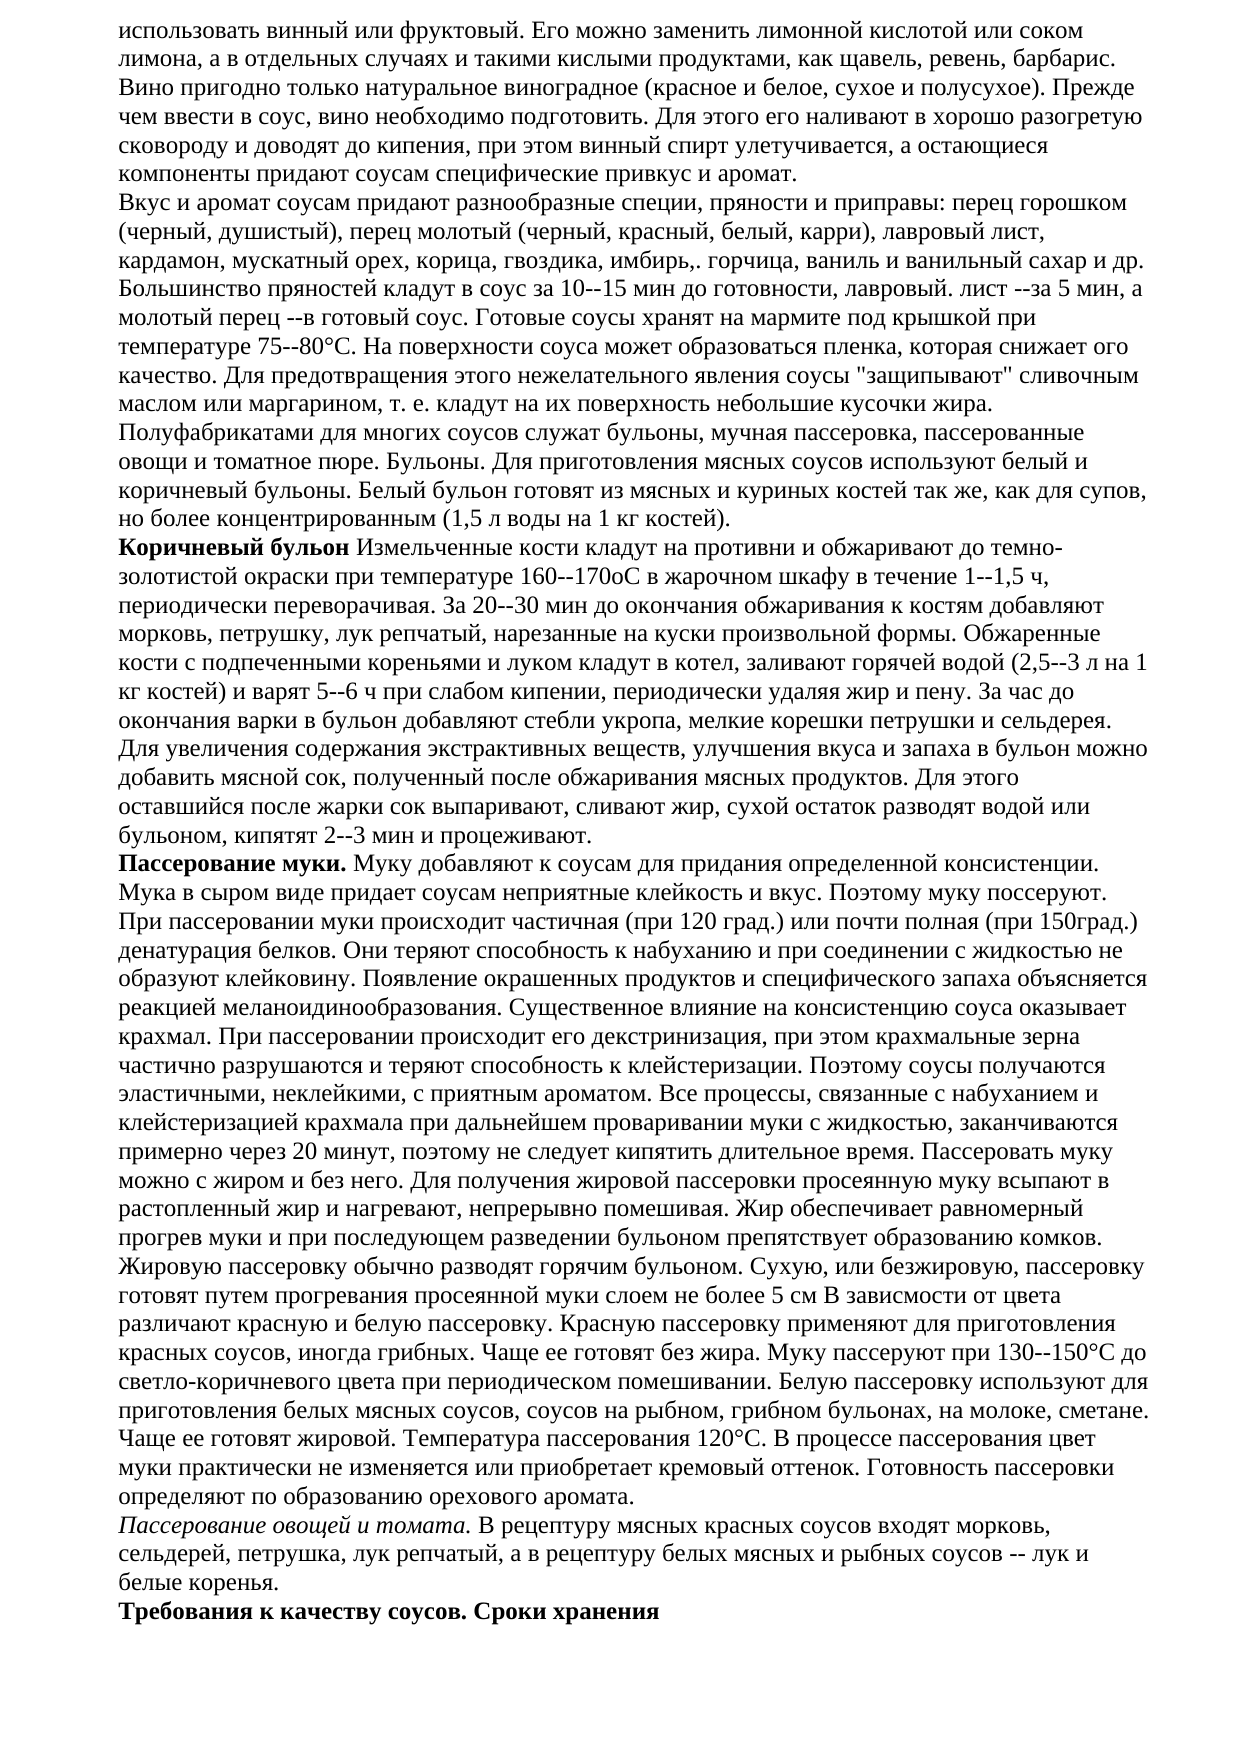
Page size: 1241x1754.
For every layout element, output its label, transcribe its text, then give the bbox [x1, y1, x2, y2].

text Вкус и аромат соусам придают разнообразные специи, пряности и приправы: перец горошком (черный, душистый), перец молотый (черный, красный, белый, карри), лавровый лист, кардамон, мускатный орех, корица, гвоздика, имбирь,. горчица, ваниль и ванильный сахар и др. Большинство пряностей кладут в соус за 10--15 мин до готовности, лавровый. лист --за 5 мин, а молотый перец --в готовый соус. Готовые соусы хранят на мармите под крышкой при температуре 75--80°С. На поверхности соуса может образоваться пленка, которая снижает ого качество. Для предотвращения этого нежелательного явления соусы "защипывают" сливочным маслом или маргарином, т. е. кладут на их поверхность небольшие кусочки жира. Полуфабрикатами для многих соусов служат бульоны, мучная пассеровка, пассерованные овощи и томатное пюре. Бульоны. Для приготовления мясных соусов используют белый и коричневый бульоны. Белый бульон готовят из мясных и куриных костей так же, как для супов, но более концентрированным (1,5 л воды на 1 кг костей). [118, 187, 1152, 532]
text Пассерование овощей и томата. В рецептуру мясных красных соусов входят морковь, сельдерей, петрушка, лук репчатый, а в рецептуру белых мясных и рыбных соусов -- лук и белые коренья. [118, 1510, 1152, 1596]
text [118, 15, 1152, 187]
text Пассерование муки. Муку добавляют к соусам для придания определенной консистенции. Мука в сыром виде придает соусам неприятные клейкость и вкус. Поэтому муку поссеруют. При пассеровании муки происходит частичная (при 120 град.) или почти полная (при 150град.) денатурация белков. Они теряют способность к набуханию и при соединении с жидкостью не образуют клейковину. Появление окрашенных продуктов и специфического запаха объясняется реакцией меланоидинообразования. Существенное влияние на консистенцию соуса оказывает крахмал. При пассеровании происходит его декстринизация, при этом крахмальные зерна частично разрушаются и теряют способность к клейстеризации. Поэтому соусы получаются эластичными, неклейкими, с приятным ароматом. Все процессы, связанные с набуханием и клейстеризацией крахмала при дальнейшем проваривании муки с жидкостью, заканчиваются примерно через 20 минут, поэтому не следует кипятить длительное время. Пассеровать муку можно с жиром и без него. Для получения жировой пассеровки просеянную муку всыпают в растопленный жир и нагревают, непрерывно помешивая. Жир обеспечивает равномерный прогрев муки и при последующем разведении бульоном препятствует образованию комков. Жировую пассеровку обычно разводят горячим бульоном. Сухую, или безжировую, пассеровку готовят путем прогревания просеянной муки слоем не более 5 см В зависмости от цвета различают красную и белую пассеровку. Красную пассеровку применяют для приготовления красных соусов, иногда грибных. Чаще ее готовят без жира. Муку пассеруют при 130--150°С до светло-коричневого цвета при периодическом помешивании. Белую пассеровку используют для приготовления белых мясных соусов, соусов на рыбном, грибном бульонах, на молоке, сметане. Чаще ее готовят жировой. Температура пассерования 120°С. В процессе пассерования цвет муки практически не изменяется или приобретает кремовый оттенок. Готовность пассеровки определяют по образованию орехового аромата. [118, 848, 1152, 1510]
text Коричневый бульон Измельченные кости кладут на противни и обжаривают до темно-золотистой окраски при температуре 160--170оС в жарочном шкафу в течение 1--1,5 ч, периодически переворачивая. За 20--30 мин до окончания обжаривания к костям добавляют морковь, петрушку, лук репчатый, нарезанные на куски произвольной формы. Обжаренные кости с подпеченными кореньями и луком кладут в котел, заливают горячей водой (2,5--3 л на 1 кг костей) и варят 5--6 ч при слабом кипении, периодически удаляя жир и пену. За час до окончания варки в бульон добавляют стебли укропа, мелкие корешки петрушки и сельдерея. Для увеличения содержания экстрактивных веществ, улучшения вкуса и запаха в бульон можно добавить мясной сок, полученный после обжаривания мясных продуктов. Для этого оставшийся после жарки сок выпаривают, сливают жир, сухой остаток разводят водой или бульоном, кипятят 2--3 мин и процеживают. [118, 532, 1152, 848]
text Требования к качеству соусов. Сроки хранения [118, 1596, 1152, 1625]
